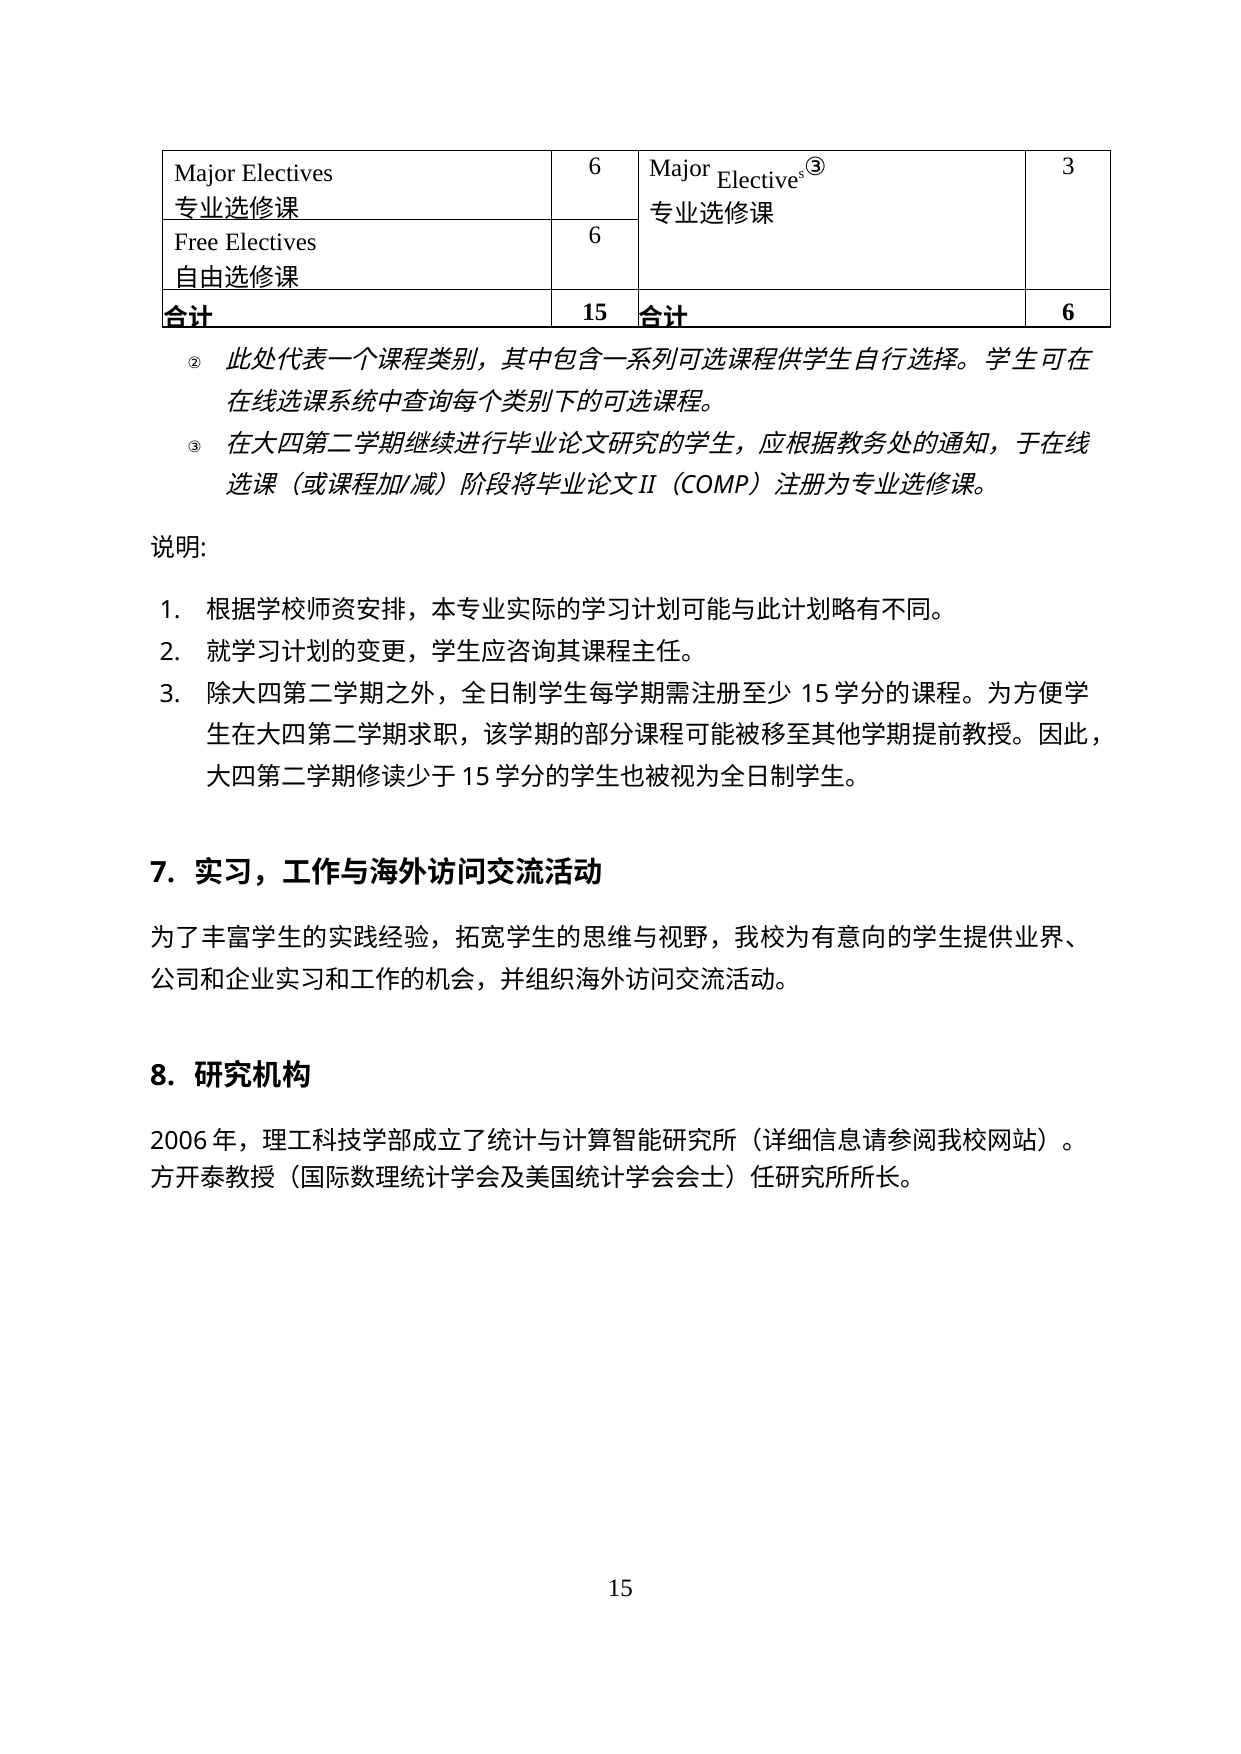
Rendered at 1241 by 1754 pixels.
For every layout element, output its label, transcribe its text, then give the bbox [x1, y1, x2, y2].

list 此处代表一个课程类别，其中包含一系列可选课程供学生自行选择。学生可在在线选课系统中查询每个类别下的可选课程。 [187, 340, 1090, 418]
table_cell Major Electives③ 专业选修课 [639, 151, 1025, 288]
table_cell 6 [552, 151, 638, 219]
table_cell Major Electives 专业选修课 [163, 151, 551, 219]
table_cell 6 [552, 220, 638, 288]
list 根据学校师资安排，本专业实际的学习计划可能与此计划略有不同。 [159, 590, 1090, 626]
table_cell 6 [1026, 290, 1110, 326]
subtitle 研究机构 [150, 1051, 1090, 1094]
list 除大四第二学期之外，全日制学生每学期需注册至少15学分的课程。为方便学生在大四第二学期求职，该学期的部分课程可能被移至其他学期提前教授。因此，大四第二学期修读少于15学分的学生也被视为全日制学生。 [159, 673, 1090, 793]
table_cell 3 [1026, 151, 1110, 288]
subtitle 实习，工作与海外访问交流活动 [150, 848, 1090, 891]
table_cell 15 [552, 290, 638, 326]
text 说明: [150, 527, 1090, 564]
table_cell 合计 [163, 290, 551, 326]
text 2006年，理工科技学部成立了统计与计算智能研究所（详细信息请参阅我校网站）。 方开泰教授（国际数理统计学会及美国统计学会会士）任研究所所长。 [150, 1121, 1090, 1193]
list 就学习计划的变更，学生应咨询其课程主任。 [159, 632, 1090, 668]
text 为了丰富学生的实践经验，拓宽学生的思维与视野，我校为有意向的学生提供业界、公司和企业实习和工作的机会，并组织海外访问交流活动。 [150, 918, 1090, 996]
table_cell 合计 [639, 290, 1025, 326]
table_cell Free Electives 自由选修课 [163, 220, 551, 288]
list 在大四第二学期继续进行毕业论文研究的学生，应根据教务处的通知，于在线选课（或课程加/减）阶段将毕业论文II（COMP）注册为专业选修课。 [187, 423, 1090, 501]
